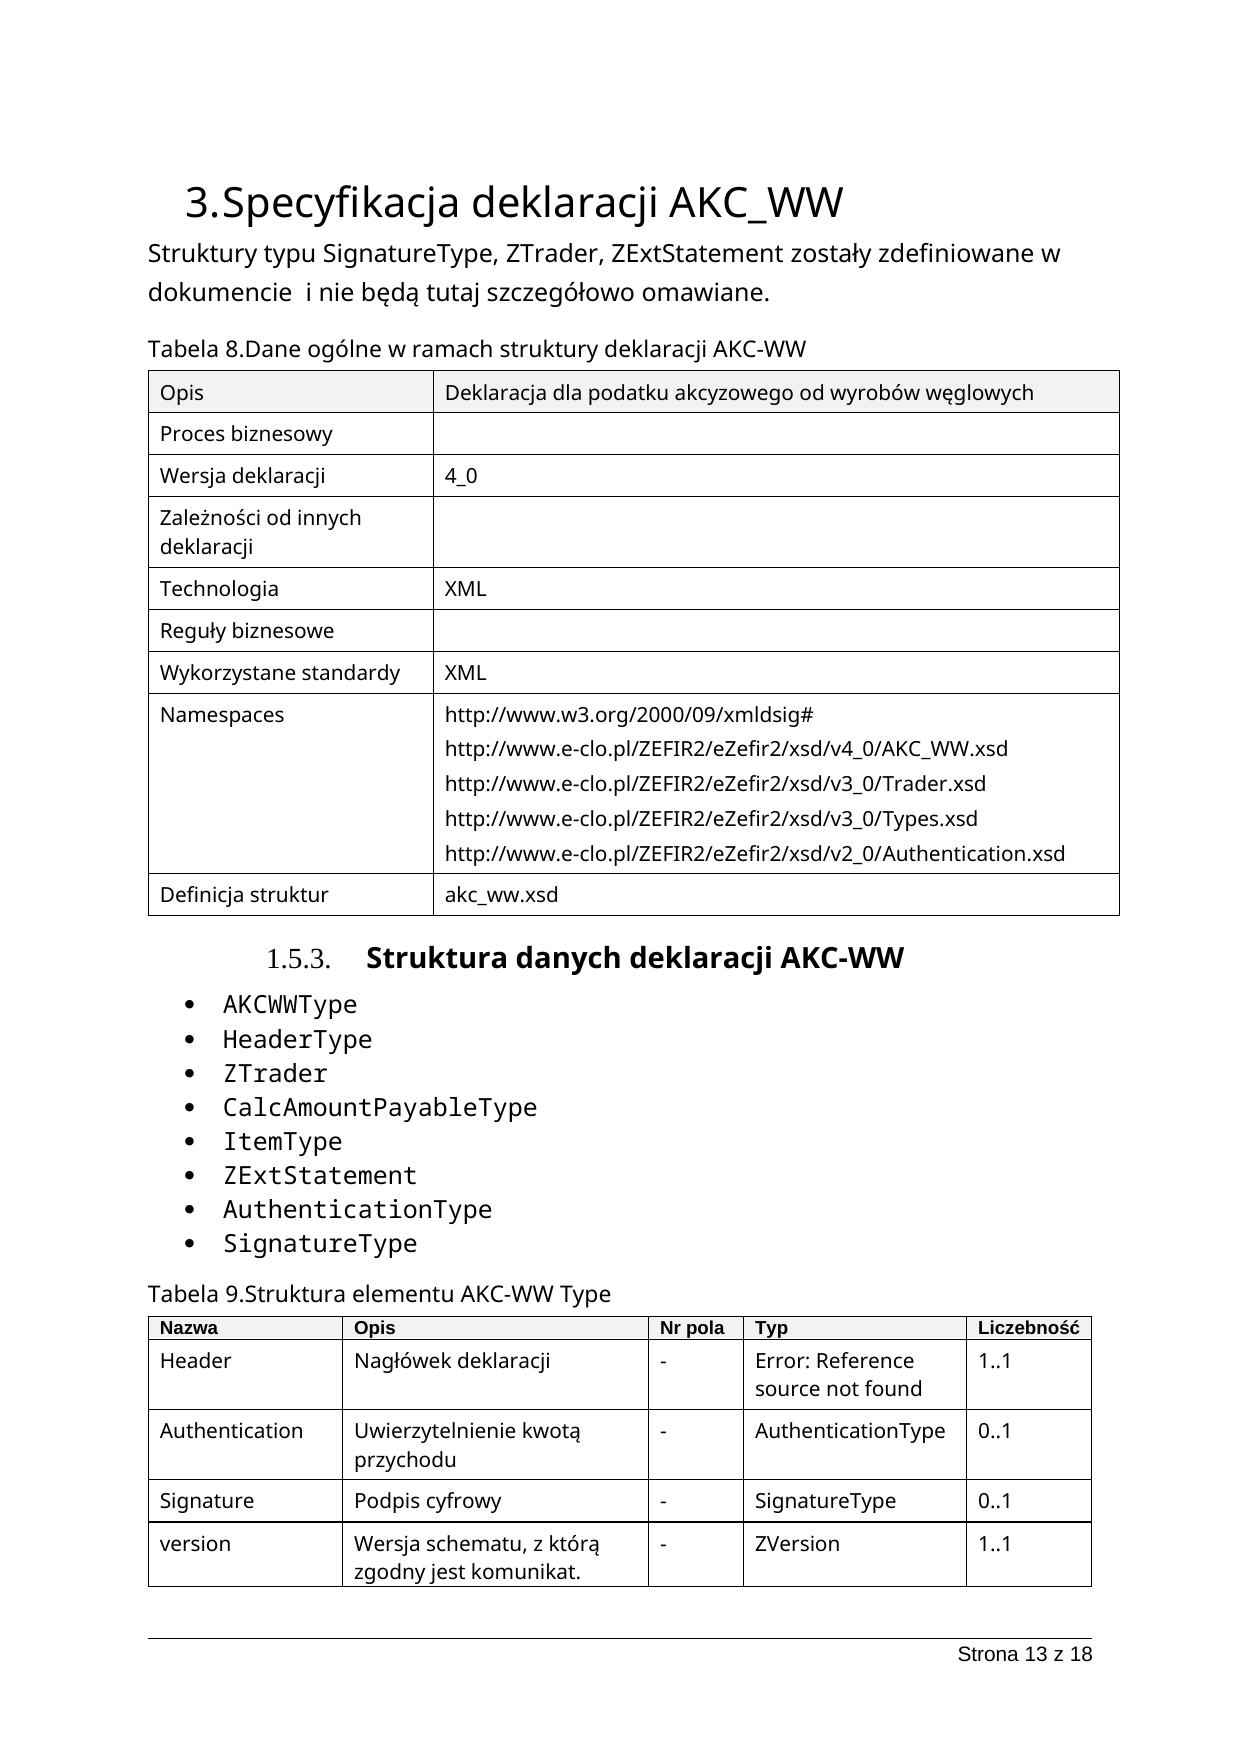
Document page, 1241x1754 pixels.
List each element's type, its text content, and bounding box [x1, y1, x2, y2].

table_cell [434, 497, 1119, 567]
table_cell Signature [149, 1480, 342, 1521]
list AKCWWType [185, 987, 1092, 1021]
table_cell XML [434, 652, 1119, 693]
table_cell 1..1 [967, 1523, 1091, 1586]
table_cell Wykorzystane standardy [149, 652, 433, 693]
subtitle Specyfikacja deklaracji AKC_WW [185, 173, 1092, 229]
table_header Nr pola [649, 1317, 743, 1338]
table_cell 0..1 [967, 1410, 1091, 1479]
text Struktury typu SignatureType, ZTrader, ZExtStatement zostały zdefiniowane w dokumencie A1 i nie będą tutaj szczegółowo omawiane. [148, 236, 1092, 309]
table_cell Definicja struktur [149, 874, 433, 915]
table_cell Authentication [149, 1410, 342, 1479]
table_cell Technologia [149, 568, 433, 609]
table_cell - [649, 1340, 743, 1409]
list ZExtStatement [185, 1157, 1092, 1192]
table_cell SignatureType [744, 1480, 966, 1521]
table_cell Nagłówek deklaracji [343, 1340, 648, 1409]
table_cell akc_ww.xsd [434, 874, 1119, 915]
table_cell 1..1 [967, 1340, 1091, 1409]
table_cell 0..1 [967, 1480, 1091, 1521]
table_cell Zależności od innych deklaracji [149, 497, 433, 567]
table_cell - [649, 1480, 743, 1521]
table_cell - [649, 1410, 743, 1479]
table_cell [434, 610, 1119, 651]
table_cell version [149, 1523, 342, 1586]
table_cell 4_0 [434, 455, 1119, 496]
table_cell AuthenticationType [744, 1410, 966, 1479]
table_header Liczebność [967, 1317, 1091, 1338]
table_cell [434, 413, 1119, 454]
table_cell Header [149, 1340, 342, 1409]
table_cell http://www.w3.org/2000/09/xmldsig# http://www.e-clo.pl/ZEFIR2/eZefir2/xsd/v4_0/AKC_WW.xsd http://www.e-clo.pl/ZEFIR2/eZefir2/xsd/v3_0/Trader.xsd http://www.e-clo.pl/ZEFIR2/eZefir2/xsd/v3_0/Types.xsd http://www.e-clo.pl/ZEFIR2/eZefir2/xsd/v2_0/Authentication.xsd [434, 694, 1119, 873]
list AuthenticationType [185, 1192, 1092, 1226]
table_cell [343, 1523, 648, 1586]
table_cell Wersja deklaracji [149, 455, 433, 496]
table_header Opis [149, 371, 433, 412]
table_header Opis [343, 1317, 648, 1338]
table_header Typ [744, 1317, 966, 1338]
table_cell - [649, 1523, 743, 1586]
table_cell Namespaces [149, 694, 433, 873]
table_cell Uwierzytelnienie kwotą przychodu [343, 1410, 648, 1479]
table_cell Reguły biznesowe [149, 610, 433, 651]
table_header Nazwa [149, 1317, 342, 1338]
table_cell XML [434, 568, 1119, 609]
table_header Deklaracja dla podatku akcyzowego od wyrobów węglowych [434, 371, 1119, 412]
list ZTrader [185, 1055, 1092, 1089]
table_cell Podpis cyfrowy [343, 1480, 648, 1521]
table_cell ZVersion [744, 1523, 966, 1586]
list SignatureType [185, 1226, 1092, 1260]
table_cell Proces biznesowy [149, 413, 433, 454]
subtitle Struktura danych deklaracji AKC-WW [266, 941, 1092, 975]
